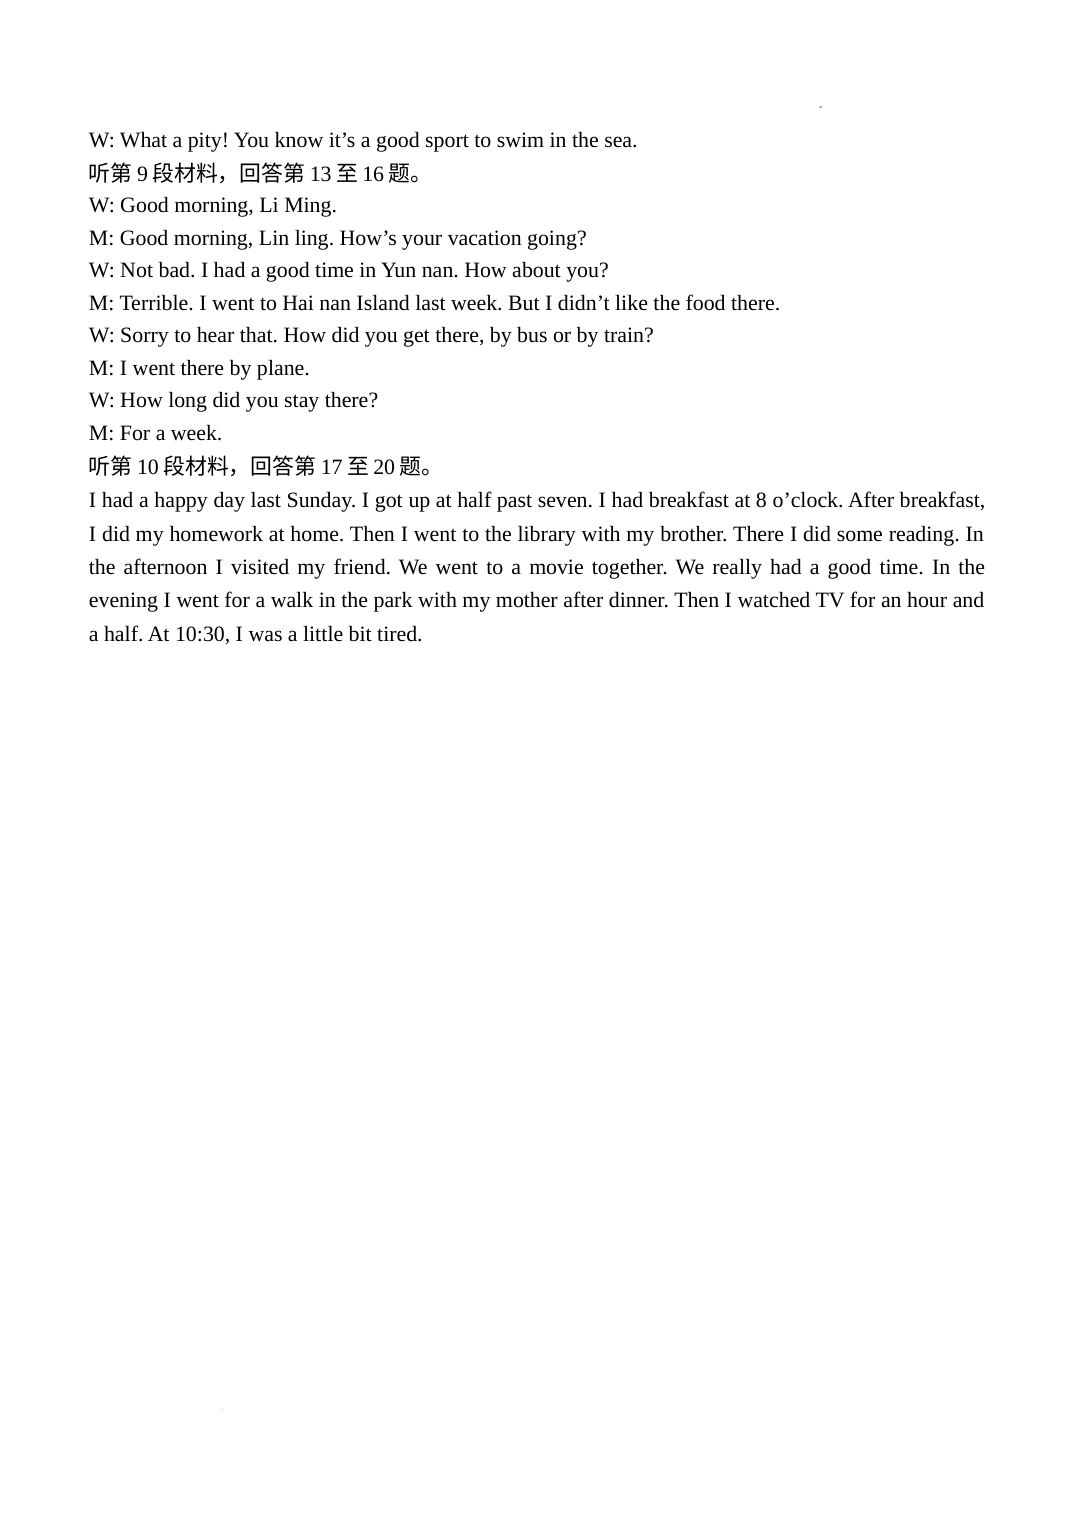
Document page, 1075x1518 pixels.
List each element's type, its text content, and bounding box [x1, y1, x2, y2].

text M: Terrible. I went to Hai nan Island last week. But I didn’t like the food there. [89, 286, 986, 318]
text M: Good morning, Lin ling. How’s your vacation going? [89, 221, 986, 253]
text W: How long did you stay there? [89, 383, 986, 416]
text I had a happy day last Sunday. I got up at half past seven. I had breakfast at 8 o’clock. After breakfast, I did my homework at home. Then I went to the library with my brother. There I did some reading. In the afternoon I visited my friend. We went to a movie together. We really had a good time. In the evening I went for a walk in the park with my mother after dinner. Then I watched TV for an hour and a half. At 10:30, I was a little bit tired. [89, 481, 986, 648]
text W: Good morning, Li Ming. [89, 188, 986, 221]
text W: Not bad. I had a good time in Yun nan. How about you? [89, 253, 986, 286]
text 听第10段材料，回答第17至20题。 [89, 448, 986, 481]
text W: What a pity! You know it’s a good sport to swim in the sea. [89, 123, 986, 156]
text 听第9段材料，回答第13至16题。 [89, 156, 986, 188]
text M: I went there by plane. [89, 351, 986, 383]
text W: Sorry to hear that. How did you get there, by bus or by train? [89, 318, 986, 351]
text M: For a week. [89, 416, 986, 448]
